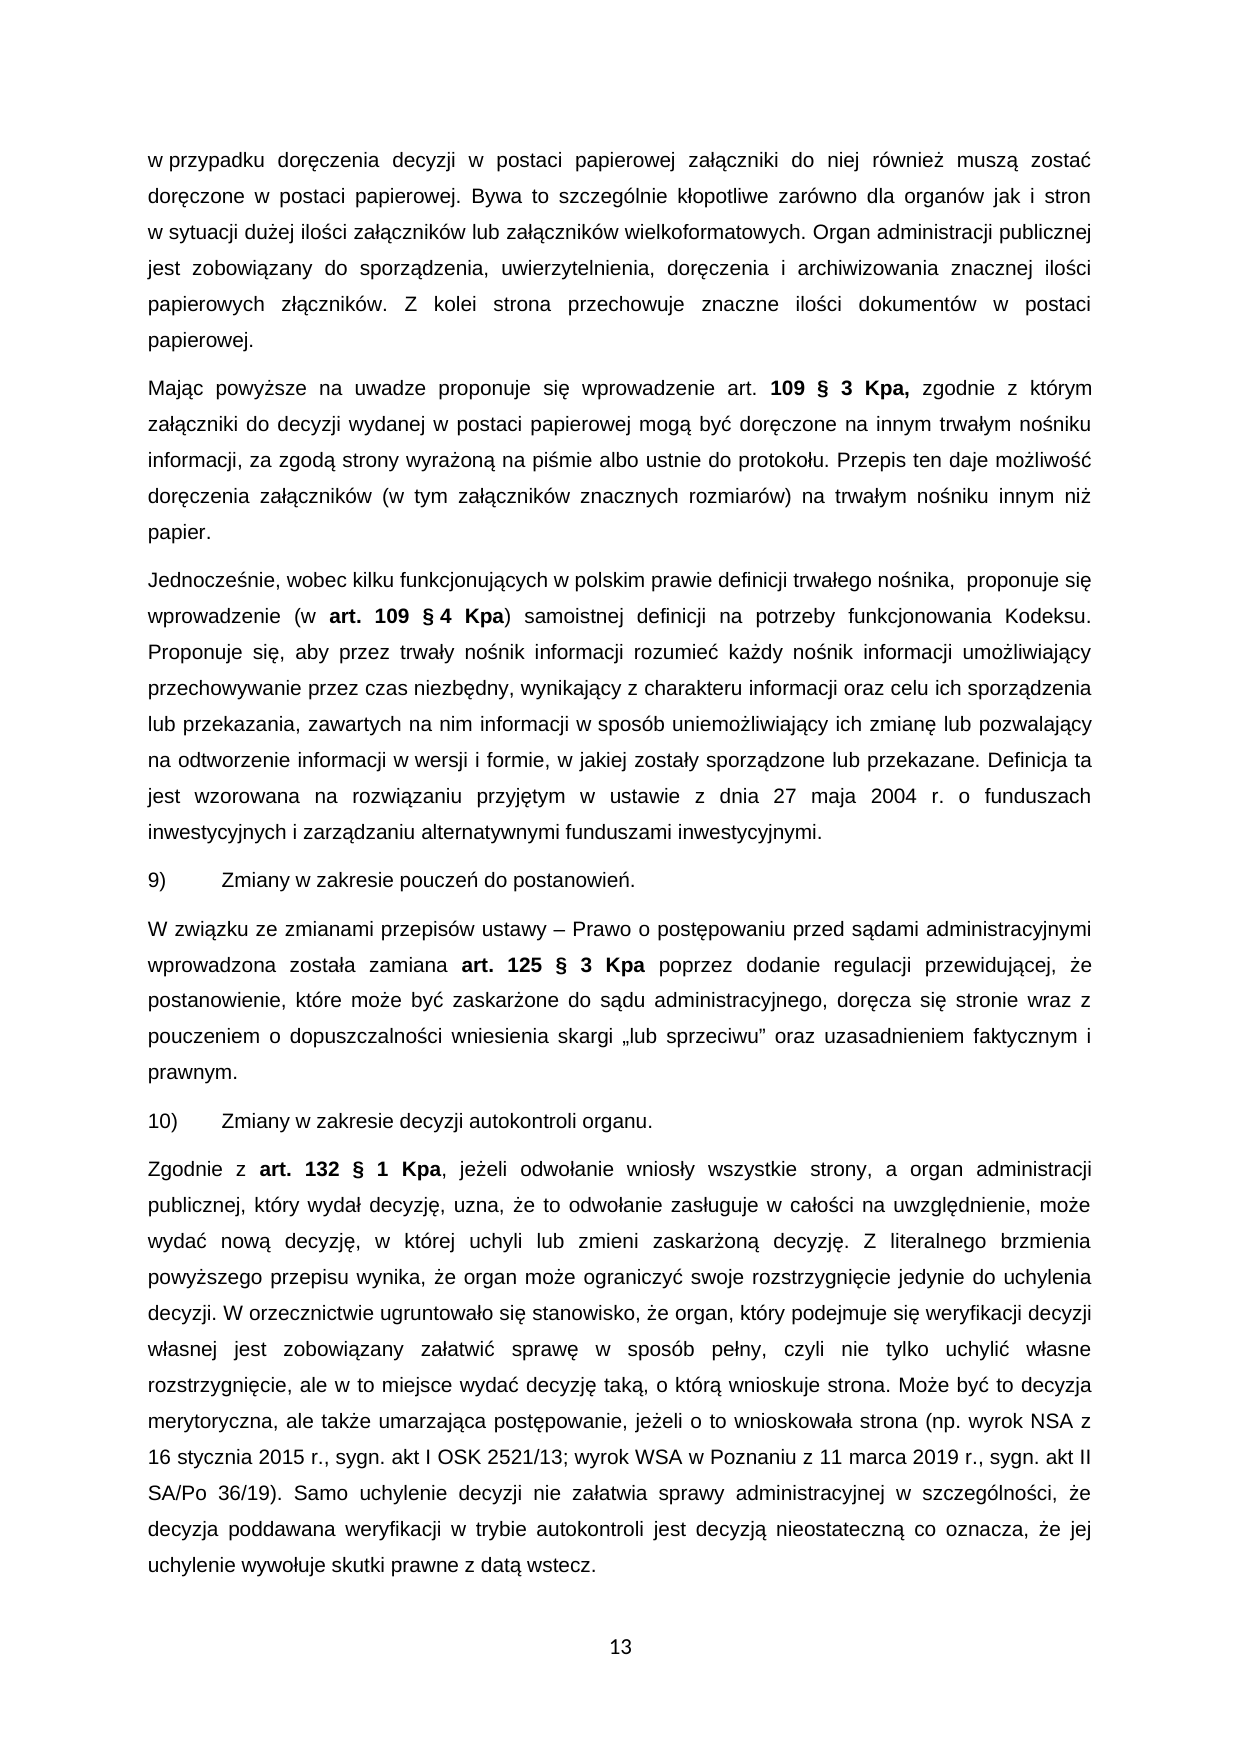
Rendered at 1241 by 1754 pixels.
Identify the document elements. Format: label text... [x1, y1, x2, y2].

list Zmiany w zakresie decyzji autokontroli organu. [148, 1109, 1092, 1133]
list Zmiany w zakresie pouczeń do postanowień. [148, 868, 1092, 892]
text W związku ze zmianami przepisów ustawy – Prawo o postępowaniu przed sądami administracyjnymi wprowadzona została zamiana art. 125 § 3 Kpa poprzez dodanie regulacji przewidującej, że postanowienie, które może być zaskarżone do sądu administracyjnego, doręcza się stronie wraz z pouczeniem o dopuszczalności wniesienia skargi „lub sprzeciwu” oraz uzasadnieniem faktycznym i prawnym. [148, 916, 1092, 1084]
text Mając powyższe na uwadze proponuje się wprowadzenie art. 109 § 3 Kpa, zgodnie z którym załączniki do decyzji wydanej w postaci papierowej mogą być doręczone na innym trwałym nośniku informacji, za zgodą strony wyrażoną na piśmie albo ustnie do protokołu. Przepis ten daje możliwość doręczenia załączników (w tym załączników znacznych rozmiarów) na trwałym nośniku innym niż papier. [148, 376, 1092, 543]
text Jednocześnie, wobec kilku funkcjonujących w polskim prawie definicji trwałego nośnika, proponuje się wprowadzenie (w art. 109 § 4 Kpa) samoistnej definicji na potrzeby funkcjonowania Kodeksu. Proponuje się, aby przez trwały nośnik informacji rozumieć każdy nośnik informacji umożliwiający przechowywanie przez czas niezbędny, wynikający z charakteru informacji oraz celu ich sporządzenia lub przekazania, zawartych na nim informacji w sposób uniemożliwiający ich zmianę lub pozwalający na odtworzenie informacji w wersji i formie, w jakiej zostały sporządzone lub przekazane. Definicja ta jest wzorowana na rozwiązaniu przyjętym w ustawie z dnia 27 maja 2004 r. o funduszach inwestycyjnych i zarządzaniu alternatywnymi funduszami inwestycyjnymi. [148, 568, 1092, 843]
text Zgodnie z art. 132 § 1 Kpa, jeżeli odwołanie wniosły wszystkie strony, a organ administracji publicznej, który wydał decyzję, uzna, że to odwołanie zasługuje w całości na uwzględnienie, może wydać nową decyzję, w której uchyli lub zmieni zaskarżoną decyzję. Z literalnego brzmienia powyższego przepisu wynika, że organ może ograniczyć swoje rozstrzygnięcie jedynie do uchylenia decyzji. W orzecznictwie ugruntowało się stanowisko, że organ, który podejmuje się weryfikacji decyzji własnej jest zobowiązany załatwić sprawę w sposób pełny, czyli nie tylko uchylić własne rozstrzygnięcie, ale w to miejsce wydać decyzję taką, o którą wnioskuje strona. Może być to decyzja merytoryczna, ale także umarzająca postępowanie, jeżeli o to wnioskowała strona (np. wyrok NSA z 16 stycznia 2015 r., sygn. akt I OSK 2521/13; wyrok WSA w Poznaniu z 11 marca 2019 r., sygn. akt II SA/Po 36/19). Samo uchylenie decyzji nie załatwia sprawy administracyjnej w szczególności, że decyzja poddawana weryfikacji w trybie autokontroli jest decyzją nieostateczną co oznacza, że jej uchylenie wywołuje skutki prawne z datą wstecz. [148, 1157, 1092, 1576]
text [148, 148, 1092, 351]
